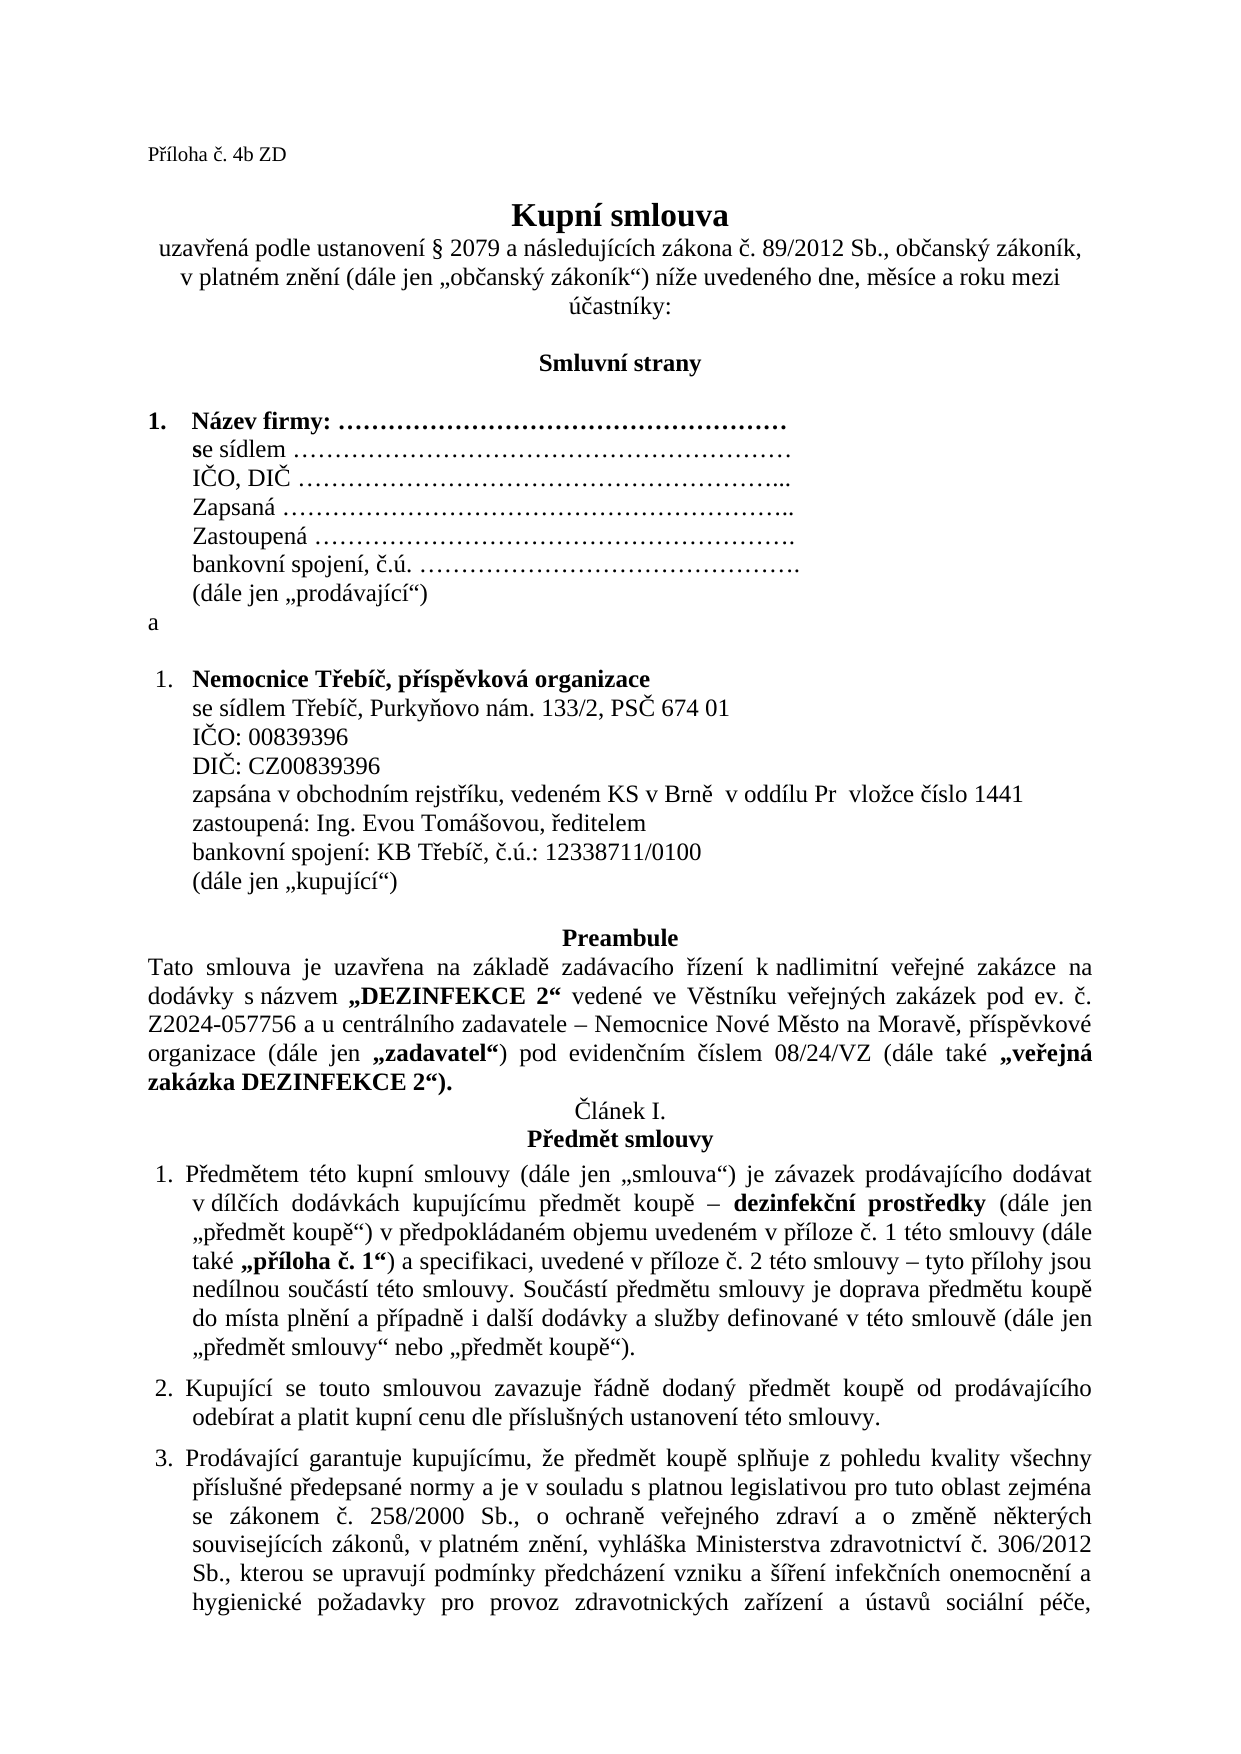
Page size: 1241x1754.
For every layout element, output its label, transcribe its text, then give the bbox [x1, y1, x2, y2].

text Preambule [148, 923, 1092, 952]
text (dále jen „prodávající“) [148, 578, 1092, 607]
title Příloha č. 4b ZD [148, 142, 1092, 166]
text bankovní spojení, č.ú. ………………………………………. [148, 549, 1092, 578]
text Zastoupená …………………………………………………. [148, 521, 1092, 549]
text Smluvní strany [148, 348, 1092, 377]
list a [148, 607, 1092, 636]
text zastoupená: Ing. Evou Tomášovou, ředitelem [154, 808, 1092, 837]
text IČO: 00839396 [154, 722, 1092, 751]
text Předmět smlouvy [148, 1124, 1092, 1153]
text Zapsaná …………………………………………………….. [148, 492, 1092, 521]
text se sídlem …………………………………………………… [148, 434, 1092, 463]
text se sídlem Třebíč, Purkyňovo nám. 133/2, PSČ 674 01 [154, 693, 1092, 722]
list Předmětem této kupní smlouvy (dále jen „smlouva“) je závazek prodávajícího dodávat v dílčích dodávkách kupujícímu předmět koupě – dezinfekční prostředky (dále jen „předmět koupě“) v předpokládaném objemu uvedeném v příloze č. 1 této smlouvy (dále také „příloha č. 1“) a specifikaci, uvedené v příloze č. 2 této smlouvy – tyto přílohy jsou nedílnou součástí této smlouvy. Součástí předmětu smlouvy je doprava předmětu koupě do místa plnění a případně i další dodávky a služby definované v této smlouvě (dále jen „předmět smlouvy“ nebo „předmět koupě“). [154, 1159, 1092, 1361]
text DIČ: CZ00839396 [154, 751, 1092, 779]
list Kupující se touto smlouvou zavazuje řádně dodaný předmět koupě od prodávajícího odebírat a platit kupní cenu dle příslušných ustanovení této smlouvy. [154, 1373, 1092, 1431]
text (dále jen „kupující“) [154, 866, 1092, 894]
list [154, 1443, 1092, 1616]
list Nemocnice Třebíč, příspěvková organizace [154, 664, 1092, 693]
text zapsána v obchodním rejstříku, vedeném KS v Brně v oddílu Pr vložce číslo 1441 [192, 779, 1092, 808]
text 1. Název firmy: ……………………………………………… [148, 406, 1092, 434]
text Článek I. [148, 1096, 1092, 1124]
text Tato smlouva je uzavřena na základě zadávacího řízení k nadlimitní veřejné zakázce na dodávky s názvem „DEZINFEKCE 2“ vedené ve Věstníku veřejných zakázek pod ev. č. Z2024-057756 a u centrálního zadavatele – Nemocnice Nové Město na Moravě, příspěvkové organizace (dále jen „zadavatel“) pod evidenčním číslem 08/24/VZ (dále také „veřejná zakázka DEZINFEKCE 2“). [148, 952, 1092, 1096]
text IČO, DIČ …………………………………………………... [148, 463, 1092, 492]
text uzavřená podle ustanovení § 2079 a následujících zákona č. 89/2012 Sb., občanský zákoník, v platném znění (dále jen „občanský zákoník“) níže uvedeného dne, měsíce a roku mezi účastníky: [148, 233, 1092, 319]
title Kupní smlouva [148, 195, 1092, 233]
text bankovní spojení: KB Třebíč, č.ú.: 12338711/0100 [154, 837, 1092, 866]
